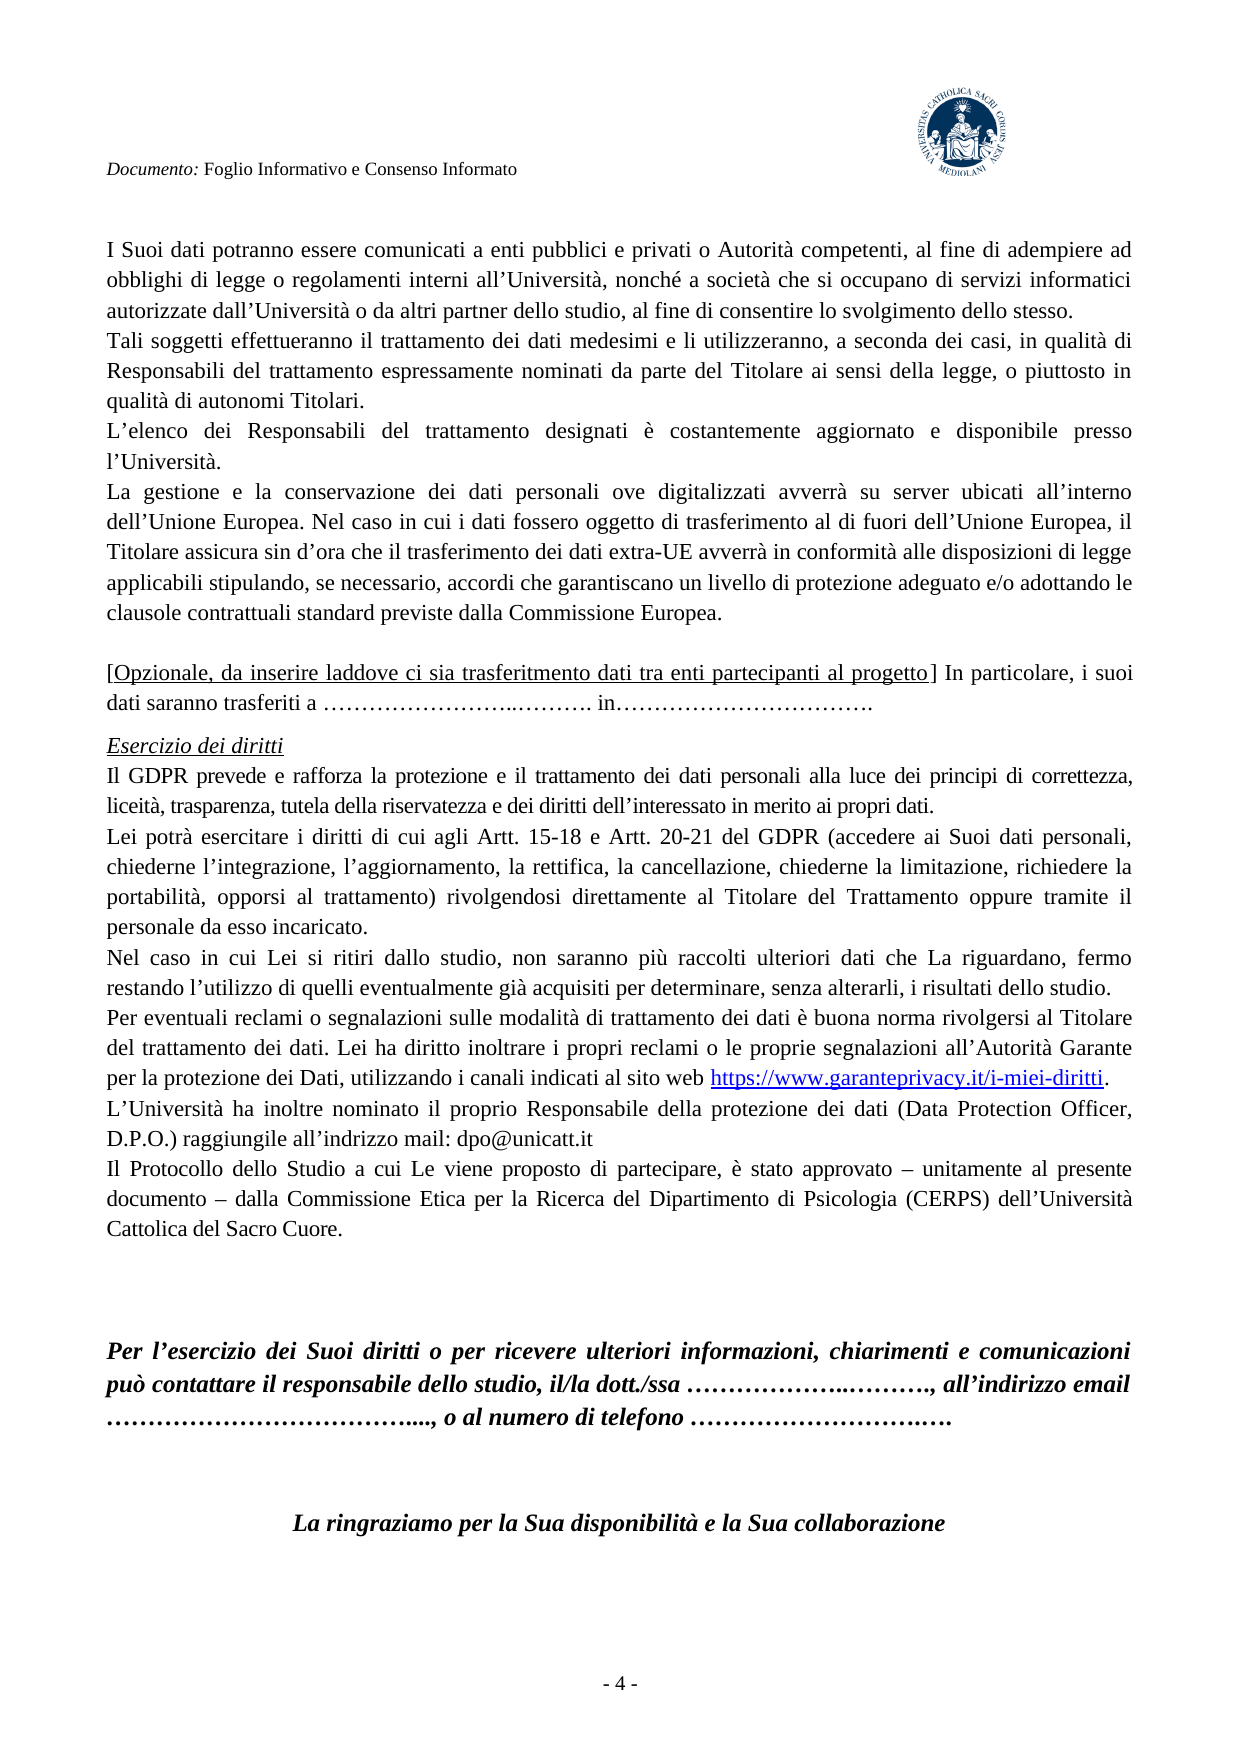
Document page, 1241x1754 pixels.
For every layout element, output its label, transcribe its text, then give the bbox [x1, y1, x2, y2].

subtitle Il Protocollo dello Studio a cui Le viene proposto di partecipare, è stato approvato – unitamente al presente documento – dalla Commissione Etica per la Ricerca del Dipartimento di Psicologia (CERPS) dell’Università Cattolica del Sacro Cuore. [106, 1155, 1134, 1242]
text I Suoi dati potranno essere comunicati a enti pubblici e privati o Autorità competenti, al fine di adempiere ad obblighi di legge o regolamenti interni all’Università, nonché a società che si occupano di servizi informatici autorizzate dall’Università o da altri partner dello studio, al fine di consentire lo svolgimento dello stesso. [106, 236, 1134, 323]
text Il GDPR prevede e rafforza la protezione e il trattamento dei dati personali alla luce dei principi di correttezza, liceità, trasparenza, tutela della riservatezza e dei diritti dell’interessato in merito ai propri dati. [106, 762, 1134, 819]
text La gestione e la conservazione dei dati personali ove digitalizzati avverrà su server ubicati all’interno dell’Unione Europea. Nel caso in cui i dati fossero oggetto di trasferimento al di fuori dell’Unione Europea, il Titolare assicura sin d’ora che il trasferimento dei dati extra-UE avverrà in conformità alle disposizioni di legge applicabili stipulando, se necessario, accordi che garantiscano un livello di protezione adeguato e/o adottando le clausole contrattuali standard previste dalla Commissione Europea. [106, 478, 1134, 625]
subtitle La ringraziamo per la Sua disponibilità e la Sua collaborazione [106, 1508, 1134, 1537]
subtitle Per l’esercizio dei Suoi diritti o per ricevere ulteriori informazioni, chiarimenti e comunicazioni può contattare il responsabile dello studio, il/la dott./ssa ………………..………., all’indirizzo email ………………………………...., o al numero di telefono ……………………….…. [106, 1336, 1134, 1431]
text [Opzionale, da inserire laddove ci sia trasferitmento dati tra enti partecipanti al progetto] In particolare, i suoi dati saranno trasferiti a ……………………..………. in……………………………. [106, 659, 1134, 716]
text Nel caso in cui Lei si ritiri dallo studio, non saranno più raccolti ulteriori dati che La riguardano, fermo restando l’utilizzo di quelli eventualmente già acquisiti per determinare, senza alterarli, i risultati dello studio. [106, 943, 1134, 1000]
picture [917, 87, 1006, 176]
text Tali soggetti effettueranno il trattamento dei dati medesimi e li utilizzeranno, a seconda dei casi, in qualità di Responsabili del trattamento espressamente nominati da parte del Titolare ai sensi della legge, o piuttosto in qualità di autonomi Titolari. [106, 327, 1134, 414]
text L’Università ha inoltre nominato il proprio Responsabile della protezione dei dati (Data Protection Officer, D.P.O.) raggiungile all’indrizzo mail: dpo@unicatt.it [106, 1094, 1134, 1151]
text L’elenco dei Responsabili del trattamento designati è costantemente aggiornato e disponibile presso l’Università. [106, 417, 1134, 474]
text Esercizio dei diritti [106, 732, 1134, 758]
text Per eventuali reclami o segnalazioni sulle modalità di trattamento dei dati è buona norma rivolgersi al Titolare del trattamento dei dati. Lei ha diritto inoltrare i propri reclami o le proprie segnalazioni all’Autorità Garante per la protezione dei Dati, utilizzando i canali indicati al sito web https://www.garanteprivacy.it/i-miei-diritti. [106, 1004, 1134, 1091]
text Lei potrà esercitare i diritti di cui agli Artt. 15-18 e Artt. 20-21 del GDPR (accedere ai Suoi dati personali, chiederne l’integrazione, l’aggiornamento, la rettifica, la cancellazione, chiederne la limitazione, richiedere la portabilità, opporsi al trattamento) rivolgendosi direttamente al Titolare del Trattamento oppure tramite il personale da esso incaricato. [106, 823, 1134, 940]
